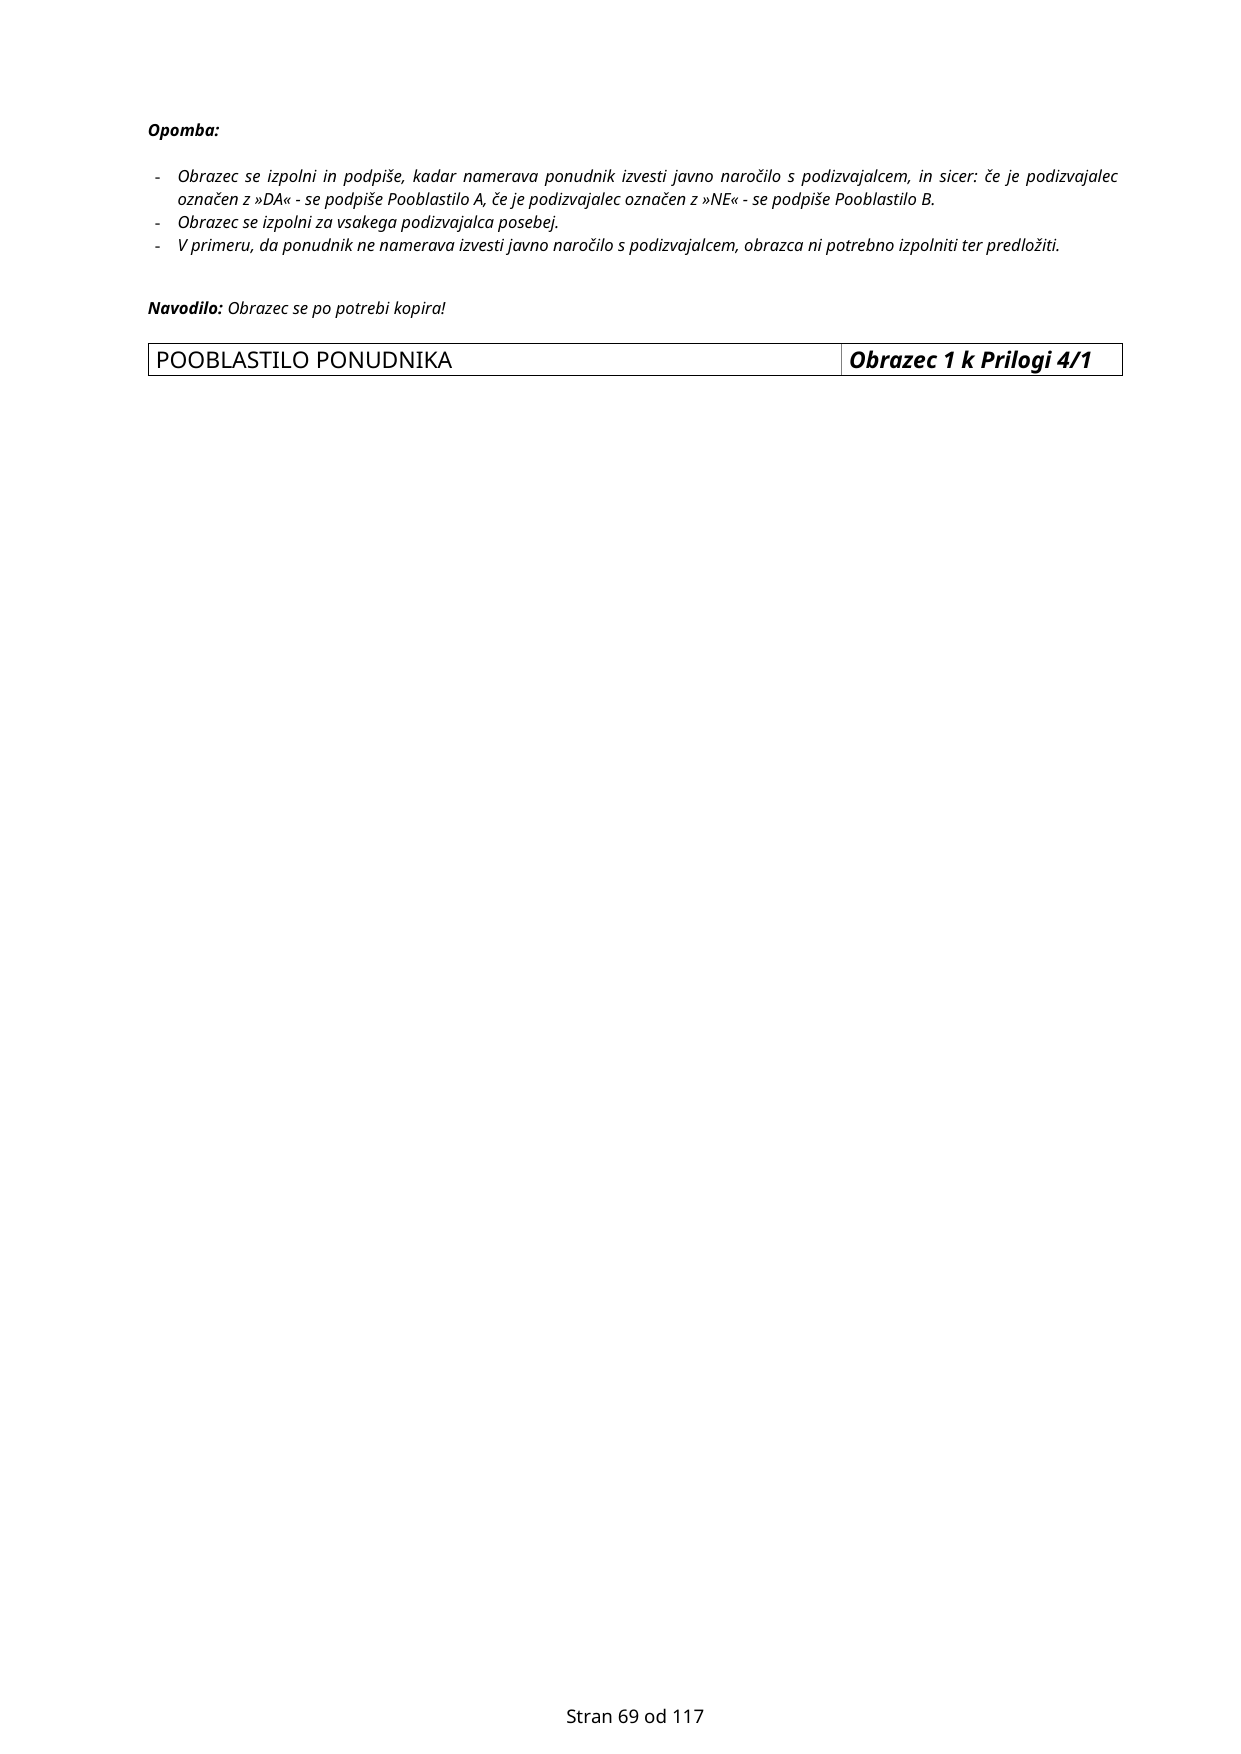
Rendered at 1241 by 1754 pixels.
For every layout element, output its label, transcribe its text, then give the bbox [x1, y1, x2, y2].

text Opomba: [148, 118, 1122, 141]
list V primeru, da ponudnik ne namerava izvesti javno naročilo s podizvajalcem, obrazca ni potrebno izpolniti ter predložiti. [154, 233, 1122, 256]
text Navodilo: Obrazec se po potrebi kopira! [148, 296, 1122, 319]
list Obrazec se izpolni in podpiše, kadar namerava ponudnik izvesti javno naročilo s podizvajalcem, in sicer: če je podizvajalec označen z »DA« - se podpiše Pooblastilo A, če je podizvajalec označen z »NE« - se podpiše Pooblastilo B. [154, 165, 1122, 210]
table_header POOBLASTILO PONUDNIKA [149, 344, 841, 375]
table_header Obrazec 1 k Prilogi 4/1 [842, 344, 1122, 375]
list Obrazec se izpolni za vsakega podizvajalca posebej. [154, 210, 1122, 233]
